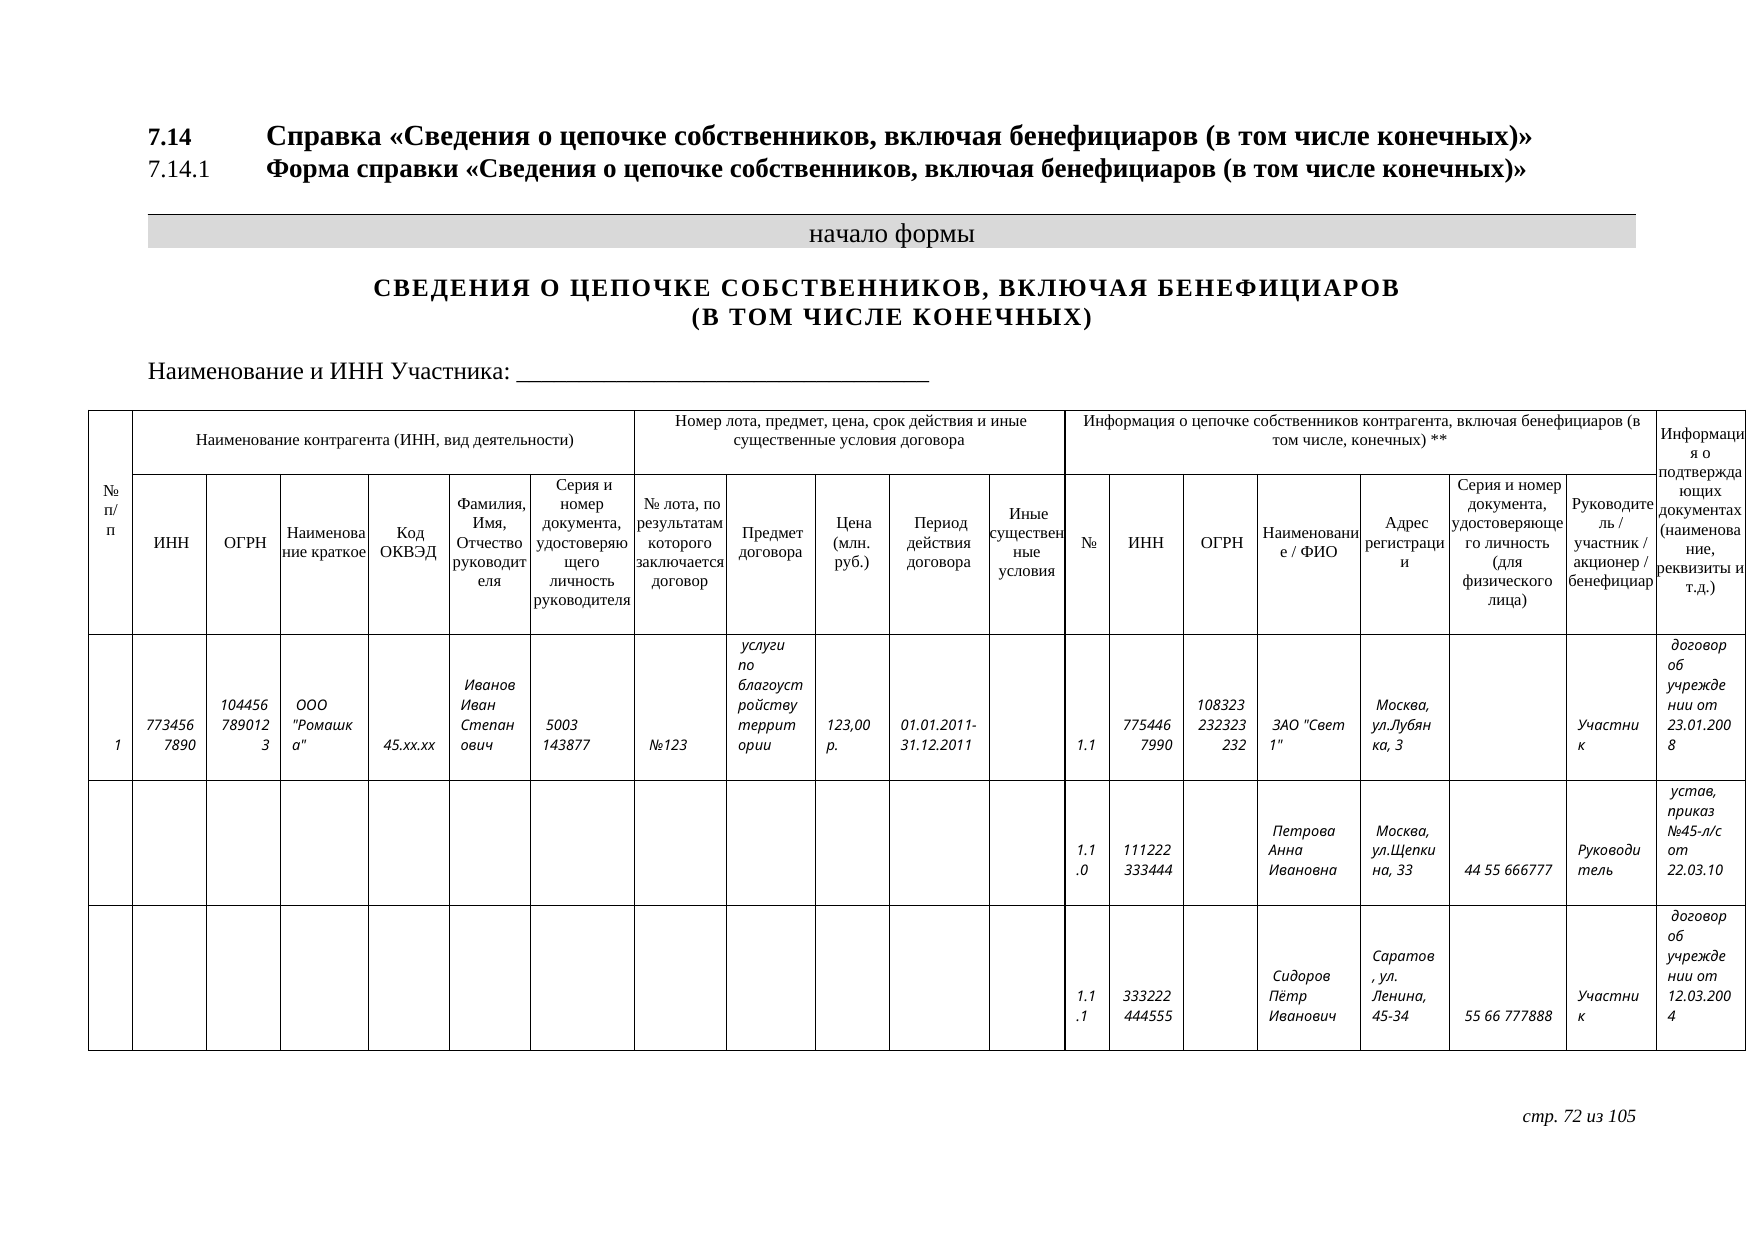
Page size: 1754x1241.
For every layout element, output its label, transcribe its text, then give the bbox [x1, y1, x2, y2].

table_cell 111222333444 [1110, 781, 1183, 905]
table_cell [89, 906, 132, 1050]
table_cell Предмет договора [727, 475, 815, 634]
table_cell Участник [1567, 906, 1656, 1050]
table_cell 7734567890 [133, 635, 206, 779]
table_cell Саратов, ул. Ленина, 45-34 [1361, 906, 1449, 1050]
table_cell 123,00р. [816, 635, 889, 779]
table_cell устав, приказ №45-л/с от 22.03.10 [1657, 781, 1745, 905]
table_cell 1.1.0 [1066, 781, 1109, 905]
text начало формы [148, 215, 1636, 248]
table_cell [727, 906, 815, 1050]
table_cell 55 66 777888 [1450, 906, 1566, 1050]
table_header Информация о подтверждающих документах (наименование, реквизиты и т.д.) [1657, 411, 1745, 634]
table_cell Москва, ул.Щепкина, 33 [1361, 781, 1449, 905]
text Наименование и ИНН Участника: _________________________________ [148, 356, 1636, 384]
table_cell ОГРН [1184, 475, 1257, 634]
table_cell Цена (млн. руб.) [816, 475, 889, 634]
table_cell 01.01.2011-31.12.2011 [890, 635, 989, 779]
table_cell ИНН [1110, 475, 1183, 634]
list Форма справки «Сведения о цепочке собственников, включая бенефициаров (в том числе конечных)» [148, 152, 1636, 183]
table_cell Руководитель [1567, 781, 1656, 905]
table_cell Код ОКВЭД [369, 475, 449, 634]
table_cell Адрес регистрации [1361, 475, 1449, 634]
table_cell [635, 906, 726, 1050]
table_cell 45.xx.xx [369, 635, 449, 779]
table_cell ИНН [133, 475, 206, 634]
table_cell 1.1 [1066, 635, 1109, 779]
table_cell [207, 906, 280, 1050]
table_cell [281, 781, 368, 905]
table_cell №123 [635, 635, 726, 779]
table_cell 1044567890123 [207, 635, 280, 779]
table_cell 44 55 666777 [1450, 781, 1566, 905]
table_cell № [1066, 475, 1109, 634]
table_cell ЗАО "Свет 1" [1258, 635, 1360, 779]
table_cell [990, 781, 1064, 905]
table_cell [89, 781, 132, 905]
table_cell [990, 906, 1064, 1050]
table_cell [369, 781, 449, 905]
table_cell [531, 781, 634, 905]
table_cell Иные существенные условия [990, 475, 1064, 634]
table_cell [369, 906, 449, 1050]
table_cell Участник [1567, 635, 1656, 779]
table_header № п/п [89, 411, 132, 634]
table_cell [1184, 906, 1257, 1050]
table_cell [133, 906, 206, 1050]
table_cell Наименование краткое [281, 475, 368, 634]
table_cell [133, 781, 206, 905]
table_cell Руководитель / участник / акционер / бенефициар [1567, 475, 1656, 634]
table_cell [990, 635, 1064, 779]
table_cell Наименование / ФИО [1258, 475, 1360, 634]
text Сведения о цепочке собственников, включая бенефициаров (в том числе конечных) [148, 273, 1636, 331]
table_cell № лота, по результатам которого заключается договор [635, 475, 726, 634]
table_header Номер лота, предмет, цена, срок действия и иные существенные условия договора [635, 411, 1064, 474]
table_cell 1 [89, 635, 132, 779]
table_cell [890, 781, 989, 905]
table_cell Серия и номер документа, удостоверяющего личность руководителя [531, 475, 634, 634]
table_cell ООО "Ромашка" [281, 635, 368, 779]
table_cell [727, 781, 815, 905]
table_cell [1657, 906, 1745, 1050]
table_cell 5003 143877 [531, 635, 634, 779]
table_cell [890, 906, 989, 1050]
table_cell Серия и номер документа, удостоверяющего личность (для физического лица) [1450, 475, 1566, 634]
table_cell [281, 906, 368, 1050]
table_cell [531, 906, 634, 1050]
subtitle Справка «Сведения о цепочке собственников, включая бенефициаров (в том числе конечных)» [148, 118, 1636, 152]
table_cell Петрова Анна Ивановна [1258, 781, 1360, 905]
table_cell [1450, 635, 1566, 779]
table_header Информация о цепочке собственников контрагента, включая бенефициаров (в том числе, конечных) ** [1066, 411, 1656, 474]
table_cell Сидоров Пётр Иванович [1258, 906, 1360, 1050]
table_cell 333222444555 [1110, 906, 1183, 1050]
table_cell [450, 781, 530, 905]
table_cell [207, 781, 280, 905]
table_cell [450, 906, 530, 1050]
table_cell [816, 906, 889, 1050]
table_cell услуги по благоустройству территории [727, 635, 815, 779]
table_cell 1.1.1 [1066, 906, 1109, 1050]
table_header Наименование контрагента (ИНН, вид деятельности) [133, 411, 634, 474]
table_cell 108323232323232 [1184, 635, 1257, 779]
table_cell [1184, 781, 1257, 905]
table_cell договор об учреждении от 23.01.2008 [1657, 635, 1745, 779]
table_cell 7754467990 [1110, 635, 1183, 779]
table_cell ОГРН [207, 475, 280, 634]
table_cell Фамилия, Имя, Отчество руководителя [450, 475, 530, 634]
table_cell Период действия договора [890, 475, 989, 634]
table_cell [816, 781, 889, 905]
table_cell Иванов Иван Степанович [450, 635, 530, 779]
table_cell [635, 781, 726, 905]
table_cell Москва, ул.Лубянка, 3 [1361, 635, 1449, 779]
